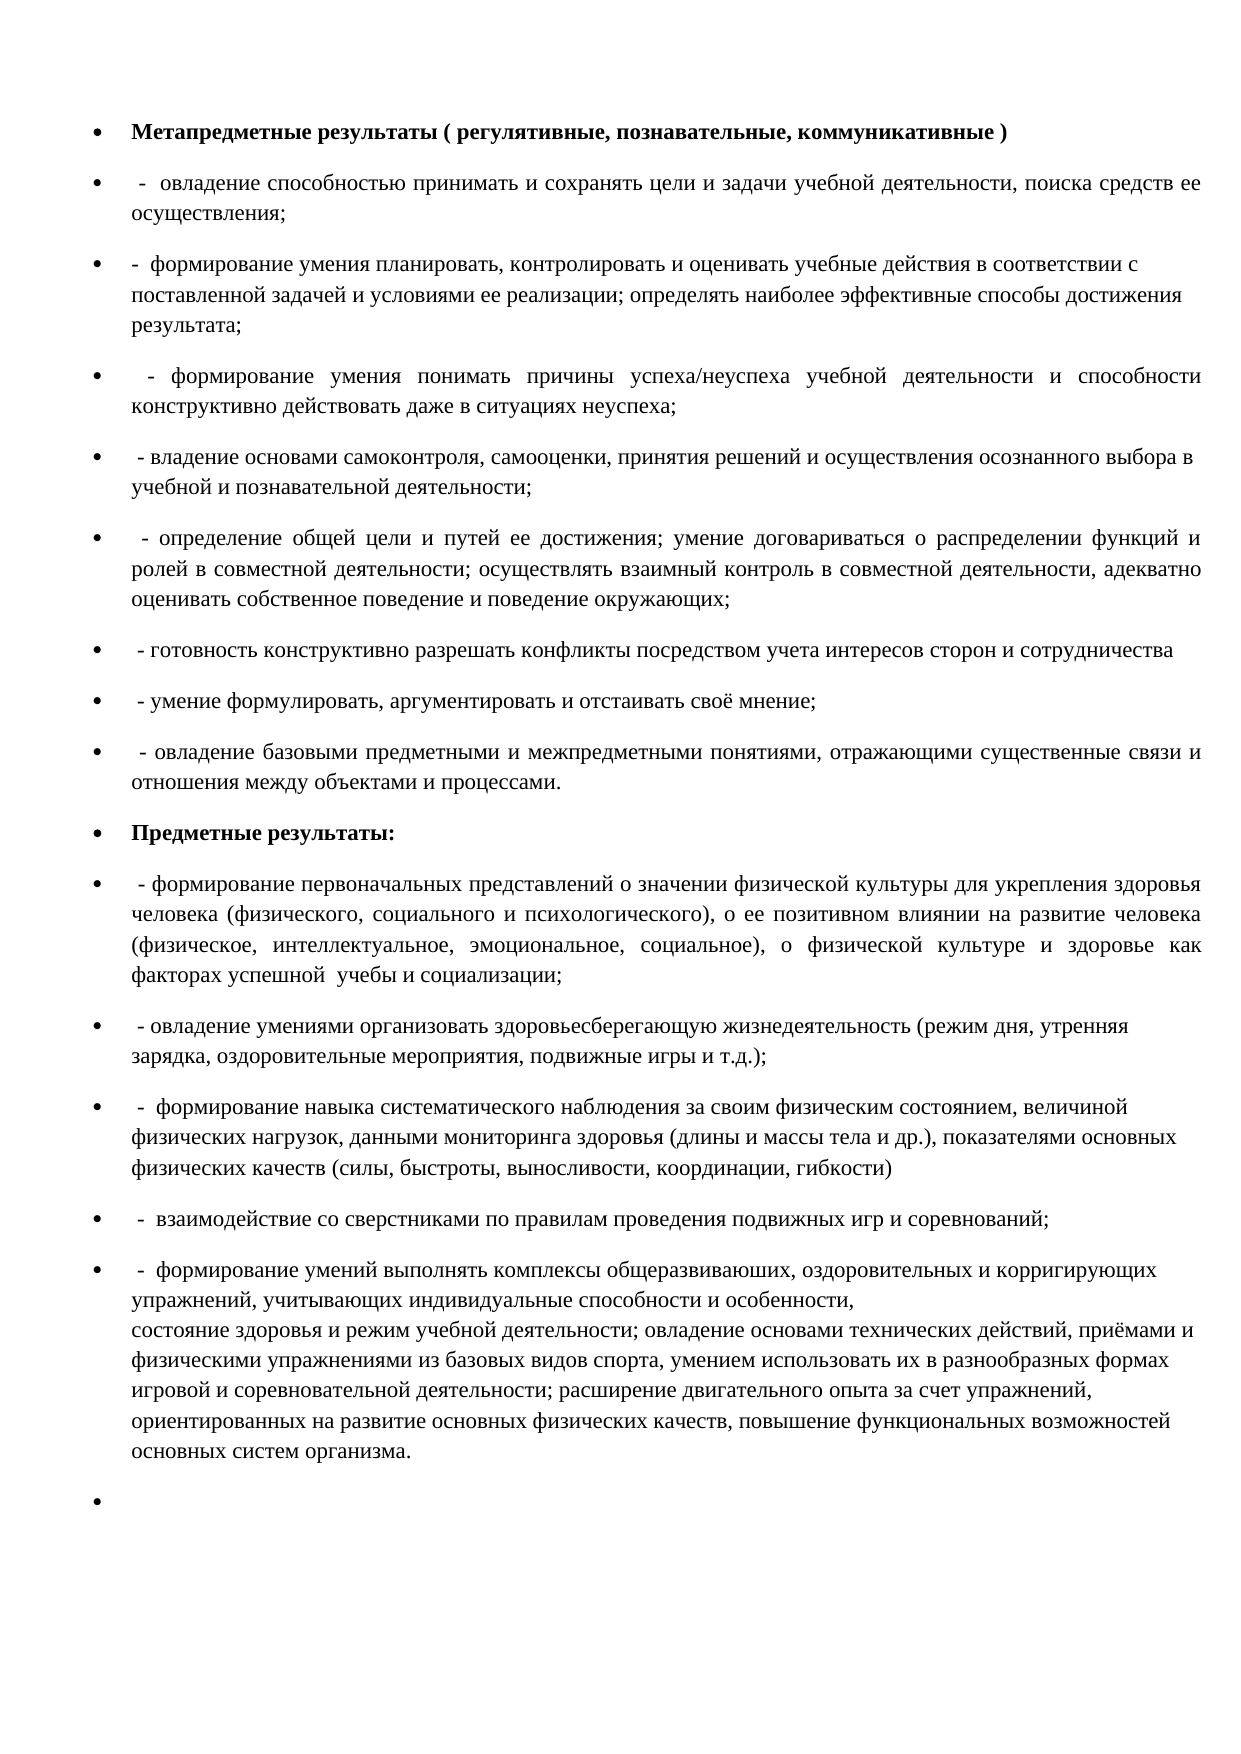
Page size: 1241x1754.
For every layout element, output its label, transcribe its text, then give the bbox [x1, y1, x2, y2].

list - овладение способностью принимать и сохранять цели и задачи учебной деятельности, поиска средств ее осуществления; [94, 169, 1203, 226]
list - формирование первоначальных представлений о значении физической культуры для укрепления здоровья человека (физического, социального и психологического), о ее позитивном влиянии на развитие человека (физическое, интеллектуальное, эмоциональное, социальное), о физической культуре и здоровье как факторах успешной учебы и социализации; [94, 870, 1203, 987]
list - овладение умениями организовать здоровьесберегающую жизнедеятельность (режим дня, утренняя зарядка, оздоровительные мероприятия, подвижные игры и т.д.); [94, 1012, 1203, 1068]
list - формирование умения планировать, контролировать и оценивать учебные действия в соответствии с поставленной задачей и условиями ее реализации; определять наиболее эффективные способы достижения результата; [94, 250, 1203, 337]
list - взаимодействие со сверстниками по правилам проведения подвижных игр и соревнований; [94, 1204, 1203, 1231]
list - владение основами самоконтроля, самооценки, принятия решений и осуществления осознанного выбора в учебной и познавательной деятельности; [94, 443, 1203, 500]
list - формирование навыка систематического наблюдения за своим физическим состоянием, величиной физических нагрузок, данными мониторинга здоровья (длины и массы тела и др.), показателями основных физических качеств (силы, быстроты, выносливости, координации, гибкости) [94, 1093, 1203, 1180]
list - определение общей цели и путей ее достижения; умение договариваться о распределении функций и ролей в совместной деятельности; осуществлять взаимный контроль в совместной деятельности, адекватно оценивать собственное поведение и поведение окружающих; [94, 524, 1203, 611]
list - овладение базовыми предметными и межпредметными понятиями, отражающими существенные связи и отношения между объектами и процессами. [94, 738, 1203, 794]
list - формирование умений выполнять комплексы общеразвиваюших, оздоровительных и корригирующих упражнений, учитывающих индивидуальные способности и особенности, состояние здоровья и режим учебной деятельности; овладение основами технических действий, приёмами и физическими упражнениями из базовых видов спорта, умением использовать их в разнообразных формах игровой и соревновательной деятельности; расширение двигательного опыта за счет упражнений, ориентированных на развитие основных физических качеств, повышение функциональных возможностей основных систем организма. [94, 1256, 1203, 1463]
list - формирование умения понимать причины успеха/неуспеха учебной деятельности и способности конструктивно действовать даже в ситуациях неуспеха; [94, 362, 1203, 418]
list - умение формулировать, аргументировать и отстаивать своё мнение; [94, 687, 1203, 713]
list Предметные результаты: [94, 819, 1203, 846]
list - готовность конструктивно разрешать конфликты посредством учета интересов сторон и сотрудничества [94, 636, 1203, 662]
list Метапредметные результаты ( регулятивные, познавательные, коммуникативные ) [94, 118, 1203, 144]
